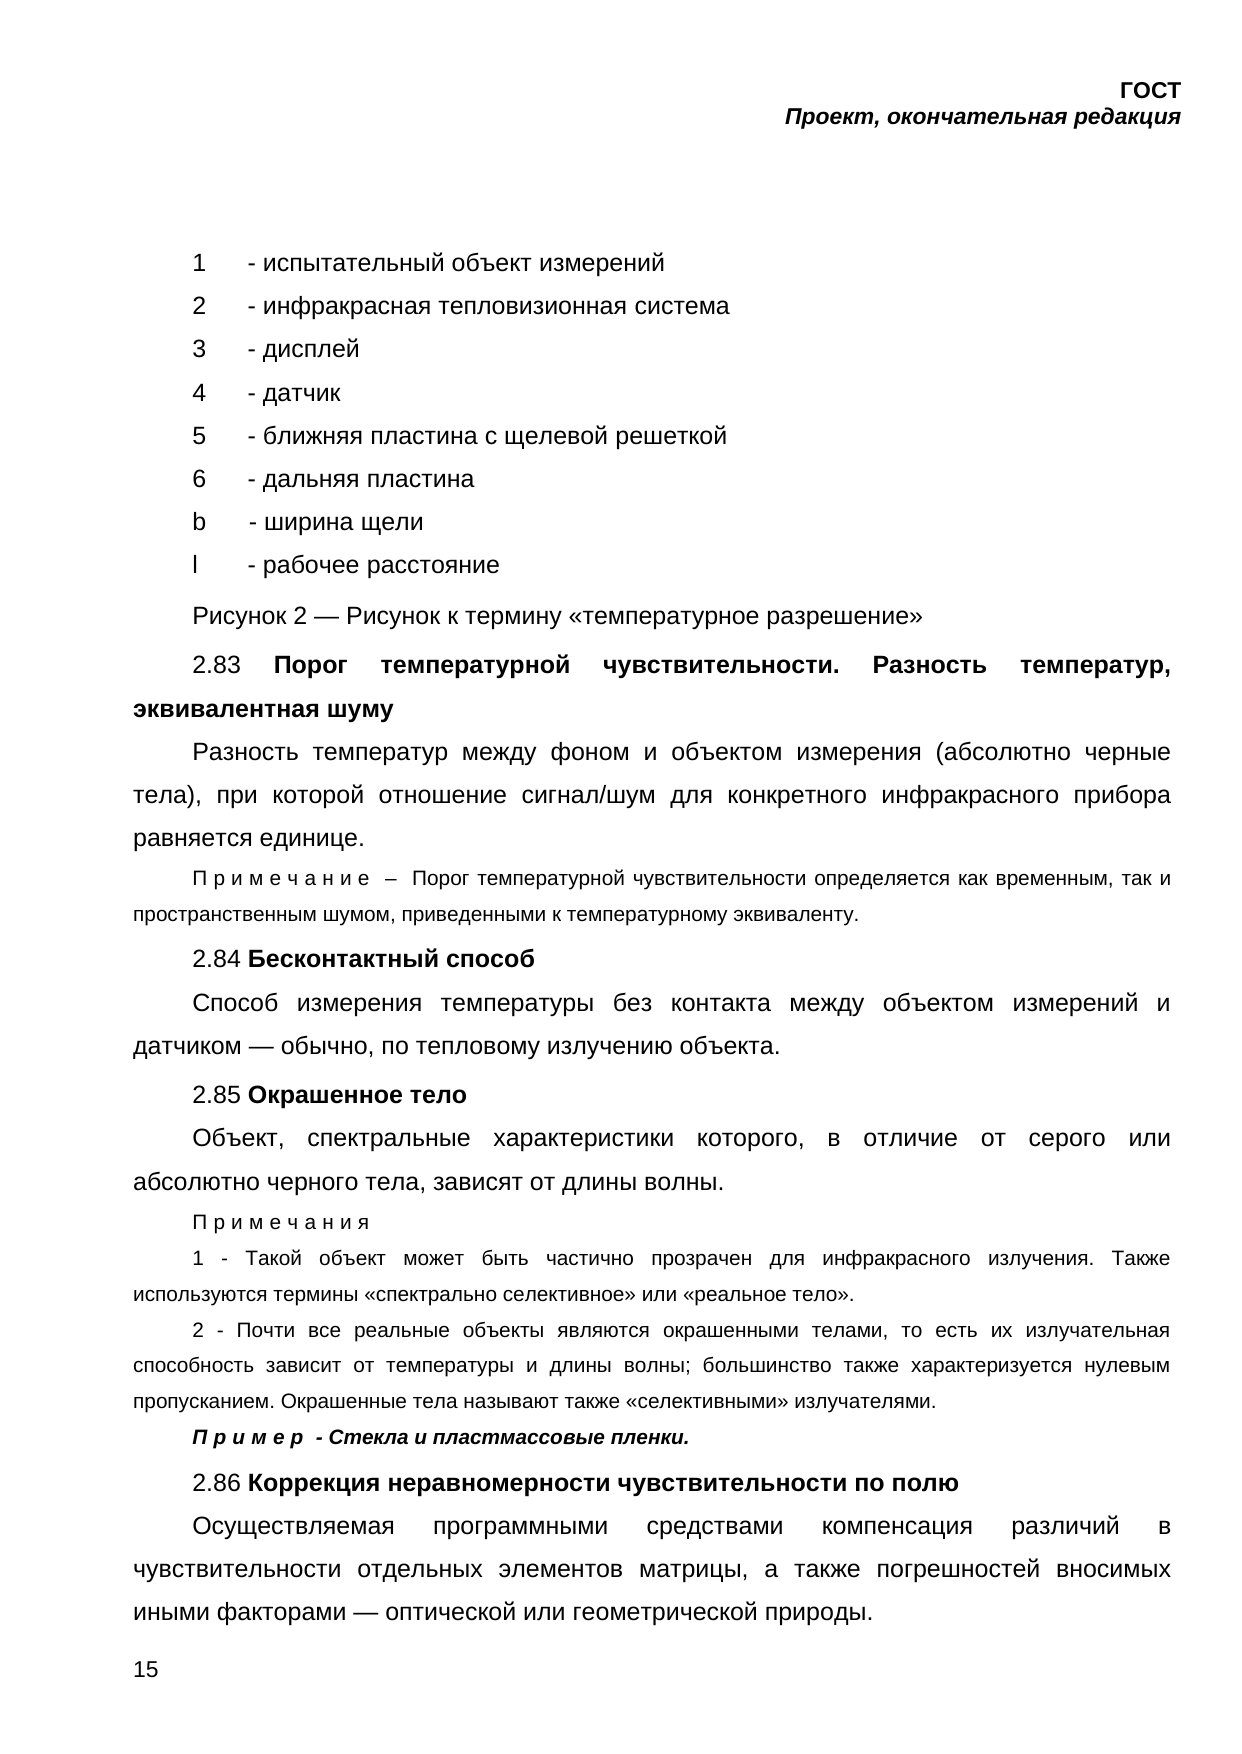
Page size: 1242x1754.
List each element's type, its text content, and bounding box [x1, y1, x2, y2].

list - испытательный объект измерений [133, 248, 1172, 277]
list - датчик [133, 378, 1172, 406]
text 2.86 Коррекция неравномерности чувствительности по полю [133, 1468, 1172, 1496]
text 1 - Такой объект может быть частично прозрачен для инфракрасного излучения. Также используются термины «спектрально селективное» или «реальное тело». [133, 1246, 1172, 1305]
text 2.84 Бесконтактный способ [133, 944, 1172, 973]
list - дальняя пластина [133, 464, 1172, 493]
text l - рабочее расстояние [133, 550, 1172, 579]
list - ближняя пластина с щелевой решеткой [133, 421, 1172, 449]
list - инфракрасная тепловизионная система [133, 291, 1172, 320]
text Объект, спектральные характеристики которого, в отличие от серого или абсолютно черного тела, зависят от длины волны. [133, 1123, 1172, 1195]
text b - ширина щели [133, 507, 1172, 536]
text Примечания [133, 1209, 1172, 1233]
text Осуществляемая программными средствами компенсация различий в чувствительности отдельных элементов матрицы, а также погрешностей вносимых иными факторами — оптической или геометрической природы. [133, 1511, 1172, 1626]
text Разность температур между фоном и объектом измерения (абсолютно черные тела), при которой отношение сигнал/шум для конкретного инфракрасного прибора равняется единице. [133, 737, 1172, 852]
list - дисплей [133, 334, 1172, 363]
text Рисунок 2 — Рисунок к термину «температурное разрешение» [133, 601, 1172, 630]
text 2.85 Окрашенное тело [133, 1080, 1172, 1109]
text 2 - Почти все реальные объекты являются окрашенными телами, то есть их излучательная способность зависит от температуры и длины волны; большинство также характеризуется нулевым пропусканием. Окрашенные тела называют также «селективными» излучателями. [133, 1317, 1172, 1413]
text 2.83 Порог температурной чувствительности. Разность температур, эквивалентная шуму [133, 651, 1172, 722]
text Пример - Стекла и пластмассовые пленки. [133, 1425, 1172, 1449]
text Способ измерения температуры без контакта между объектом измерений и датчиком — обычно, по тепловому излучению объекта. [133, 987, 1172, 1059]
text Примечание – Порог температурной чувствительности определяется как временным, так и пространственным шумом, приведенными к температурному эквиваленту. [133, 866, 1172, 926]
